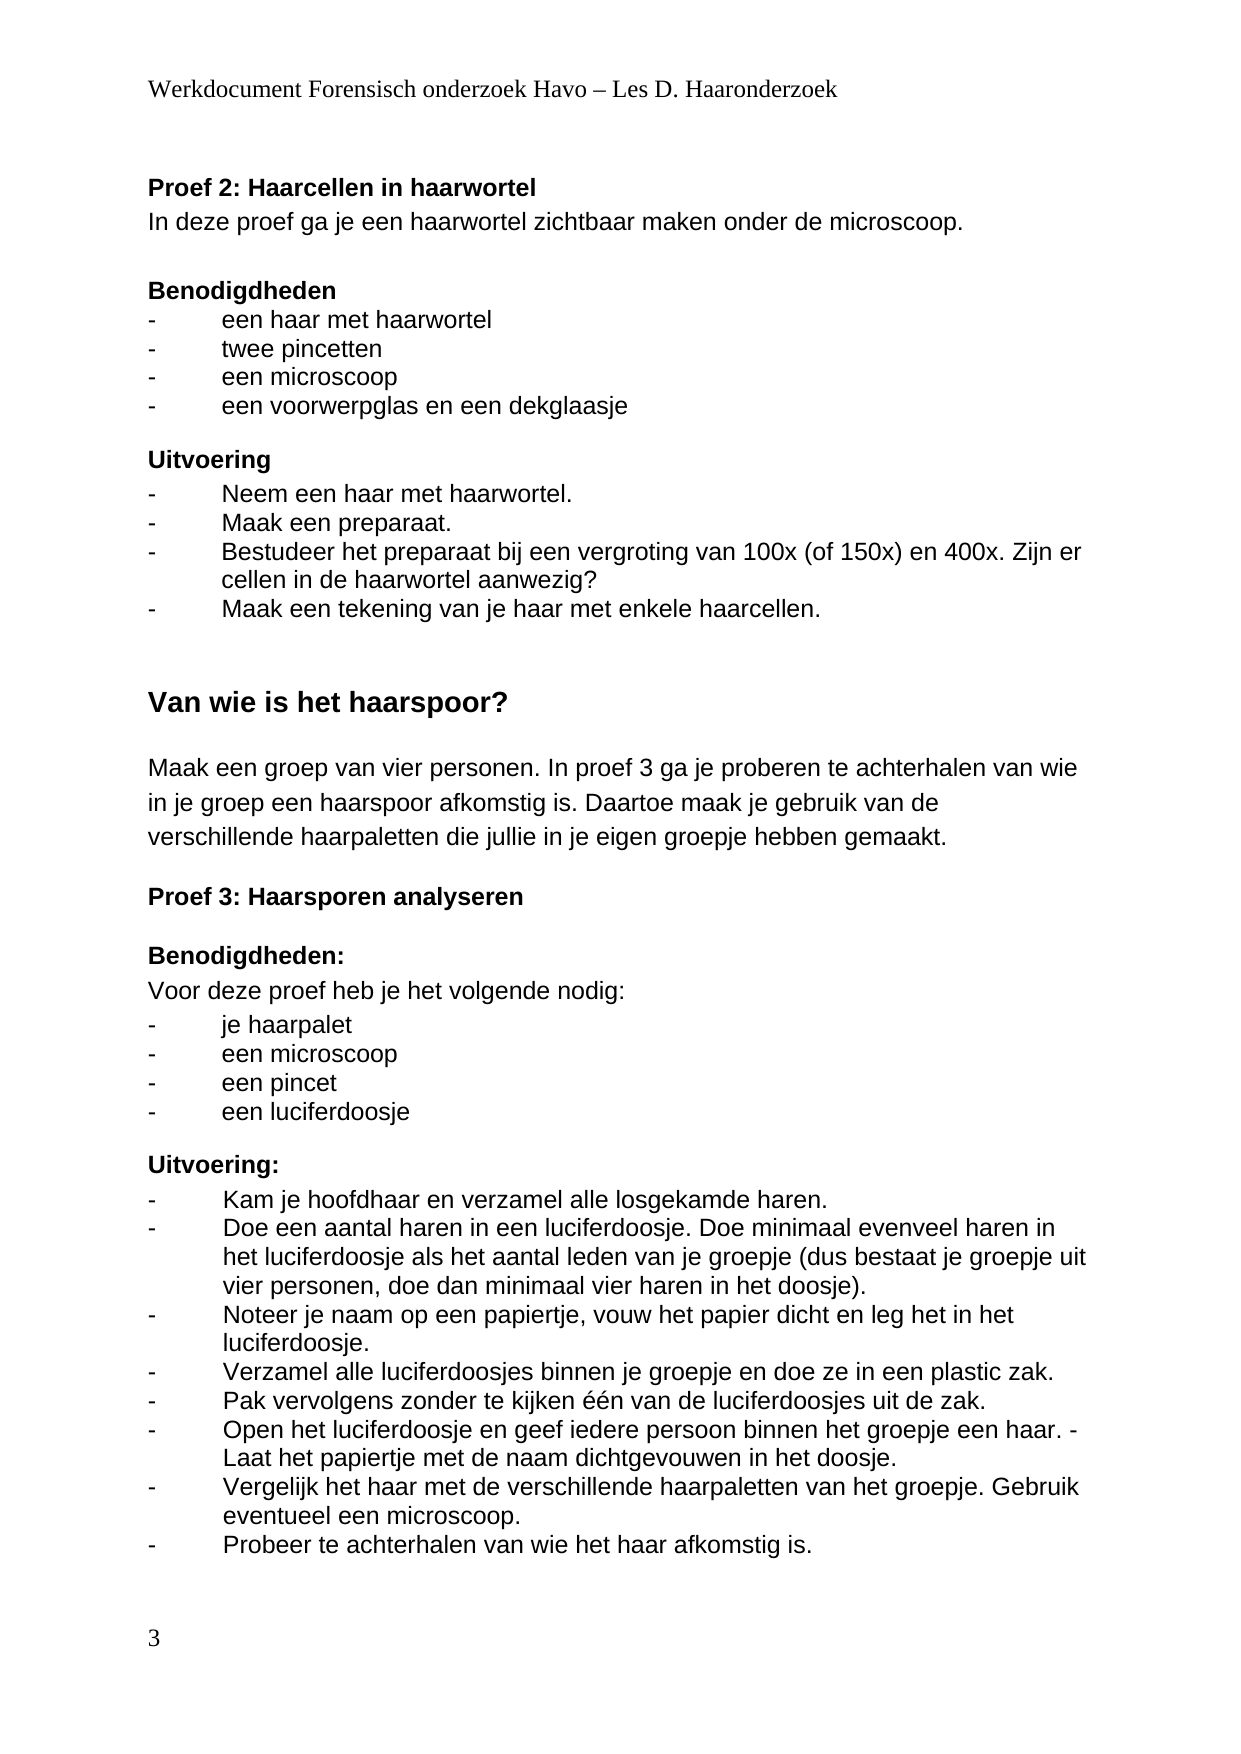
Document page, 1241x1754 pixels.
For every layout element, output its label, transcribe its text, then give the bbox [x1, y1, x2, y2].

text - een microscoop [148, 1039, 1093, 1068]
text Uitvoering: [148, 1150, 1093, 1179]
text - Open het luciferdoosje en geef iedere persoon binnen het groepje een haar. -Laat het papiertje met de naam dichtgevouwen in het doosje. [148, 1415, 1093, 1472]
text - Doe een aantal haren in een luciferdoosje. Doe minimaal evenveel haren in het luciferdoosje als het aantal leden van je groepje (dus bestaat je groepje uit vier personen, doe dan minimaal vier haren in het doosje). [148, 1213, 1093, 1300]
text - twee pincetten [148, 333, 1093, 362]
text Van wie is het haarspoor? [148, 685, 1093, 719]
text Uitvoering [148, 445, 1093, 473]
text - Noteer je naam op een papiertje, vouw het papier dicht en leg het in het luciferdoosje. [148, 1300, 1093, 1357]
text - je haarpalet [148, 1010, 1093, 1039]
text Voor deze proef heb je het volgende nodig: [148, 976, 1093, 1004]
text - Pak vervolgens zonder te kijken één van de luciferdoosjes uit de zak. [148, 1386, 1093, 1415]
text - Probeer te achterhalen van wie het haar afkomstig is. [148, 1530, 1093, 1558]
text - een luciferdoosje [148, 1096, 1093, 1125]
text - een microscoop [148, 362, 1093, 391]
text - Maak een tekening van je haar met enkele haarcellen. [148, 594, 1093, 623]
text Maak een groep van vier personen. In proef 3 ga je proberen te achterhalen van wie in je groep een haarspoor afkomstig is. Daartoe maak je gebruik van de verschillende haarpaletten die jullie in je eigen groepje hebben gemaakt. [148, 753, 1093, 851]
text In deze proef ga je een haarwortel zichtbaar maken onder de microscoop. [148, 207, 1093, 236]
text - Bestudeer het preparaat bij een vergroting van 100x (of 150x) en 400x. Zijn er cellen in de haarwortel aanwezig? [148, 537, 1093, 594]
text - een haar met haarwortel [148, 305, 1093, 333]
text - Vergelijk het haar met de verschillende haarpaletten van het groepje. Gebruik eventueel een microscoop. [148, 1472, 1093, 1530]
text Proef 2: Haarcellen in haarwortel [148, 173, 1093, 201]
text - Verzamel alle luciferdoosjes binnen je groepje en doe ze in een plastic zak. [148, 1357, 1093, 1386]
text Benodigdheden [148, 276, 1093, 305]
text - Kam je hoofdhaar en verzamel alle losgekamde haren. [148, 1185, 1093, 1213]
text - een voorwerpglas en een dekglaasje [148, 391, 1093, 420]
text - Neem een haar met haarwortel. [148, 479, 1093, 508]
text Proef 3: Haarsporen analyseren [148, 882, 1093, 911]
text Benodigdheden: [148, 941, 1093, 970]
text - Maak een preparaat. [148, 508, 1093, 537]
text - een pincet [148, 1068, 1093, 1096]
